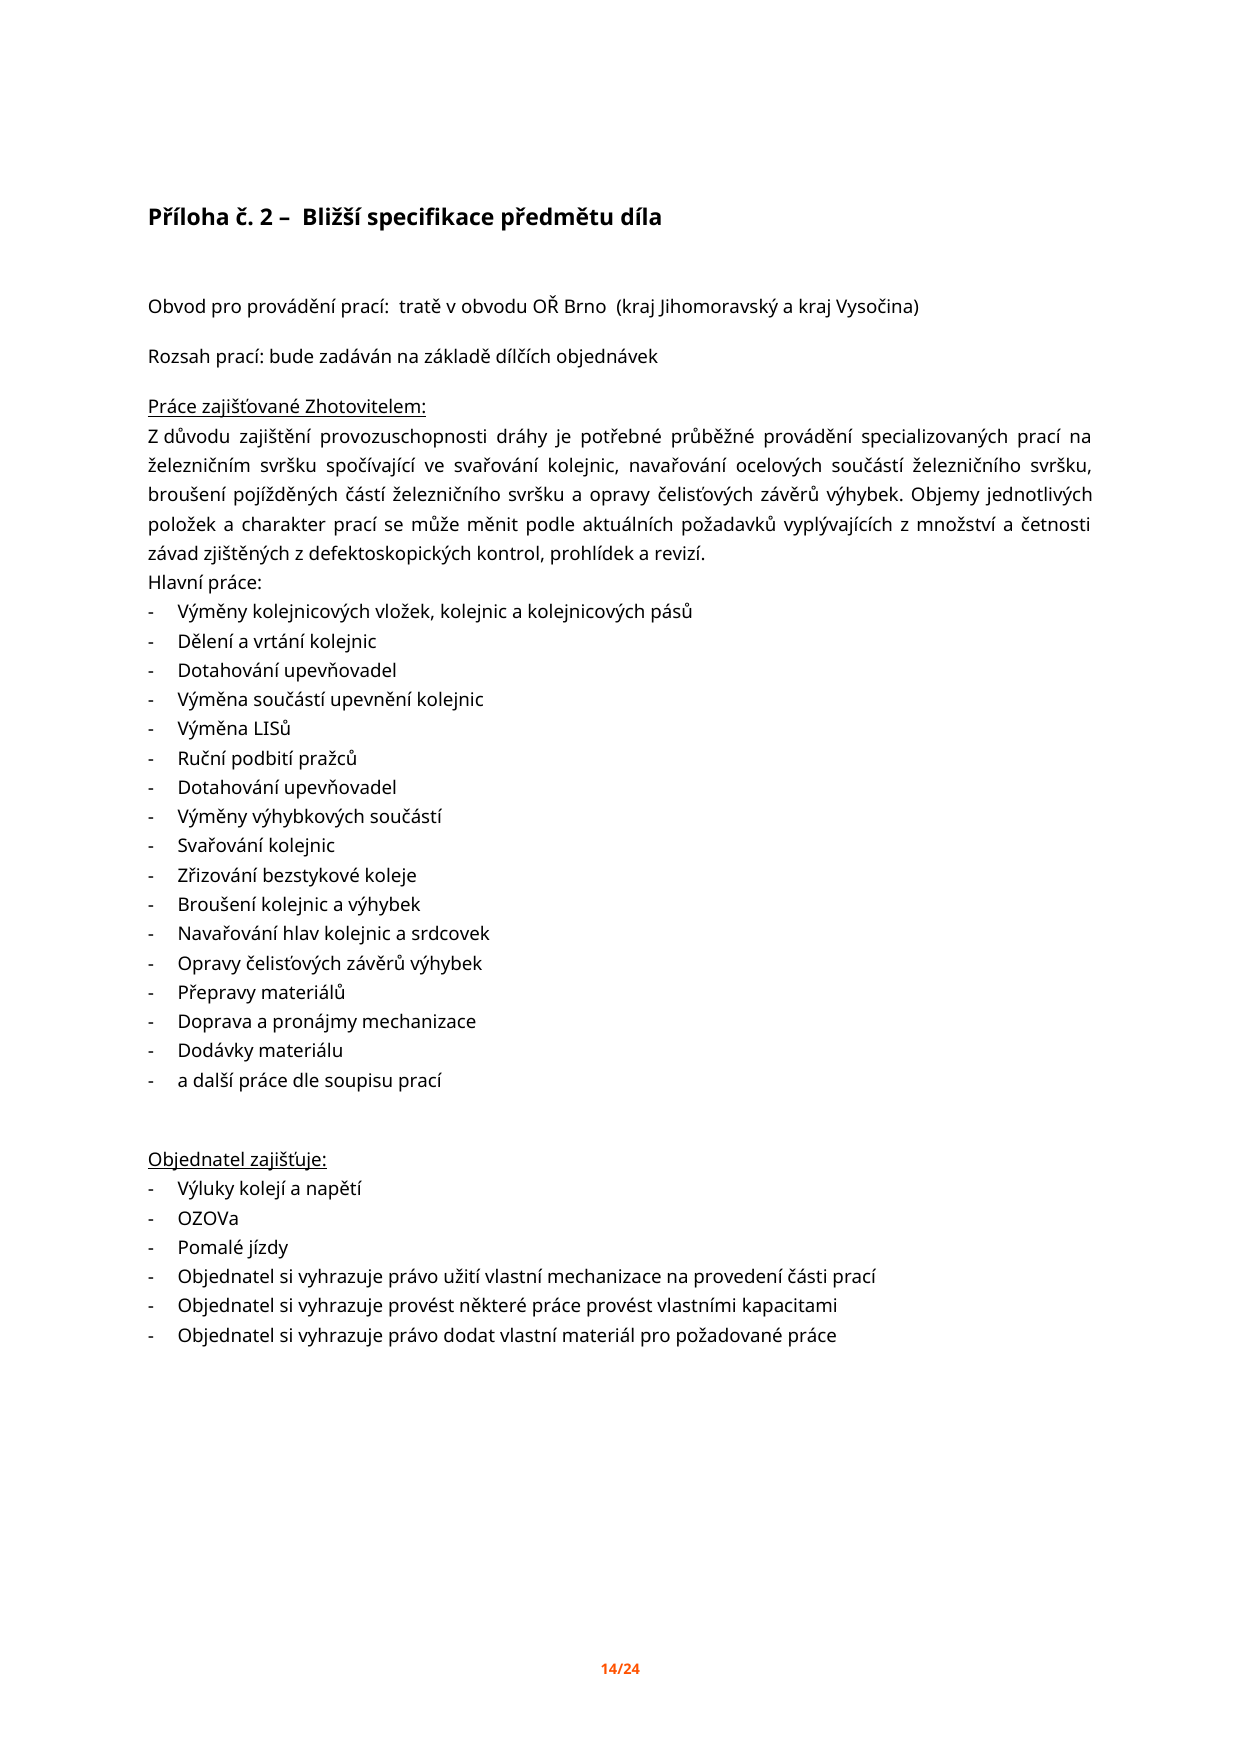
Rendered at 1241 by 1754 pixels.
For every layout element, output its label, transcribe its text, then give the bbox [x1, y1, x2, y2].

list Zřizování bezstykové koleje [148, 862, 1093, 888]
list Objednatel si vyhrazuje právo dodat vlastní materiál pro požadované práce [148, 1322, 1093, 1347]
list Výměny kolejnicových vložek, kolejnic a kolejnicových pásů [148, 599, 1093, 624]
list Dotahování upevňovadel [148, 657, 1093, 683]
list Výluky kolejí a napětí [148, 1176, 1093, 1201]
list Přepravy materiálů [148, 979, 1093, 1005]
text Objednatel zajišťuje: [148, 1146, 1093, 1172]
list Broušení kolejnic a výhybek [148, 891, 1093, 917]
list Objednatel si vyhrazuje provést některé práce provést vlastními kapacitami [148, 1293, 1093, 1318]
text Obvod pro provádění prací: tratě v obvodu OŘ Brno (kraj Jihomoravský a kraj Vysočina) [148, 293, 1093, 319]
list Výměna součástí upevnění kolejnic [148, 686, 1093, 712]
list Opravy čelisťových závěrů výhybek [148, 950, 1093, 975]
text Příloha č. 2 – Bližší specifikace předmětu díla [148, 202, 1093, 231]
list Doprava a pronájmy mechanizace [148, 1008, 1093, 1034]
list Navařování hlav kolejnic a srdcovek [148, 921, 1093, 946]
text Hlavní práce: [148, 569, 1093, 595]
list Svařování kolejnic [148, 833, 1093, 858]
list Pomalé jízdy [148, 1234, 1093, 1260]
list OZOVa [148, 1205, 1093, 1230]
list Ruční podbití pražců [148, 745, 1093, 771]
list Dělení a vrtání kolejnic [148, 628, 1093, 653]
list Dodávky materiálu [148, 1038, 1093, 1063]
list Výměna LISů [148, 716, 1093, 741]
text Rozsah prací: bude zadáván na základě dílčích objednávek [148, 344, 1093, 369]
text Z důvodu zajištění provozuschopnosti dráhy je potřebné průběžné provádění specializovaných prací na železničním svršku spočívající ve svařování kolejnic, navařování ocelových součástí železničního svršku, broušení pojížděných částí železničního svršku a opravy čelisťových závěrů výhybek. Objemy jednotlivých položek a charakter prací se může měnit podle aktuálních požadavků vyplývajících z množství a četnosti závad zjištěných z defektoskopických kontrol, prohlídek a revizí. [148, 423, 1093, 566]
list a další práce dle soupisu prací [148, 1067, 1093, 1092]
list Dotahování upevňovadel [148, 774, 1093, 800]
text Práce zajišťované Zhotovitelem: [148, 394, 1093, 419]
list Výměny výhybkových součástí [148, 803, 1093, 829]
list Objednatel si vyhrazuje právo užití vlastní mechanizace na provedení části prací [148, 1263, 1093, 1289]
